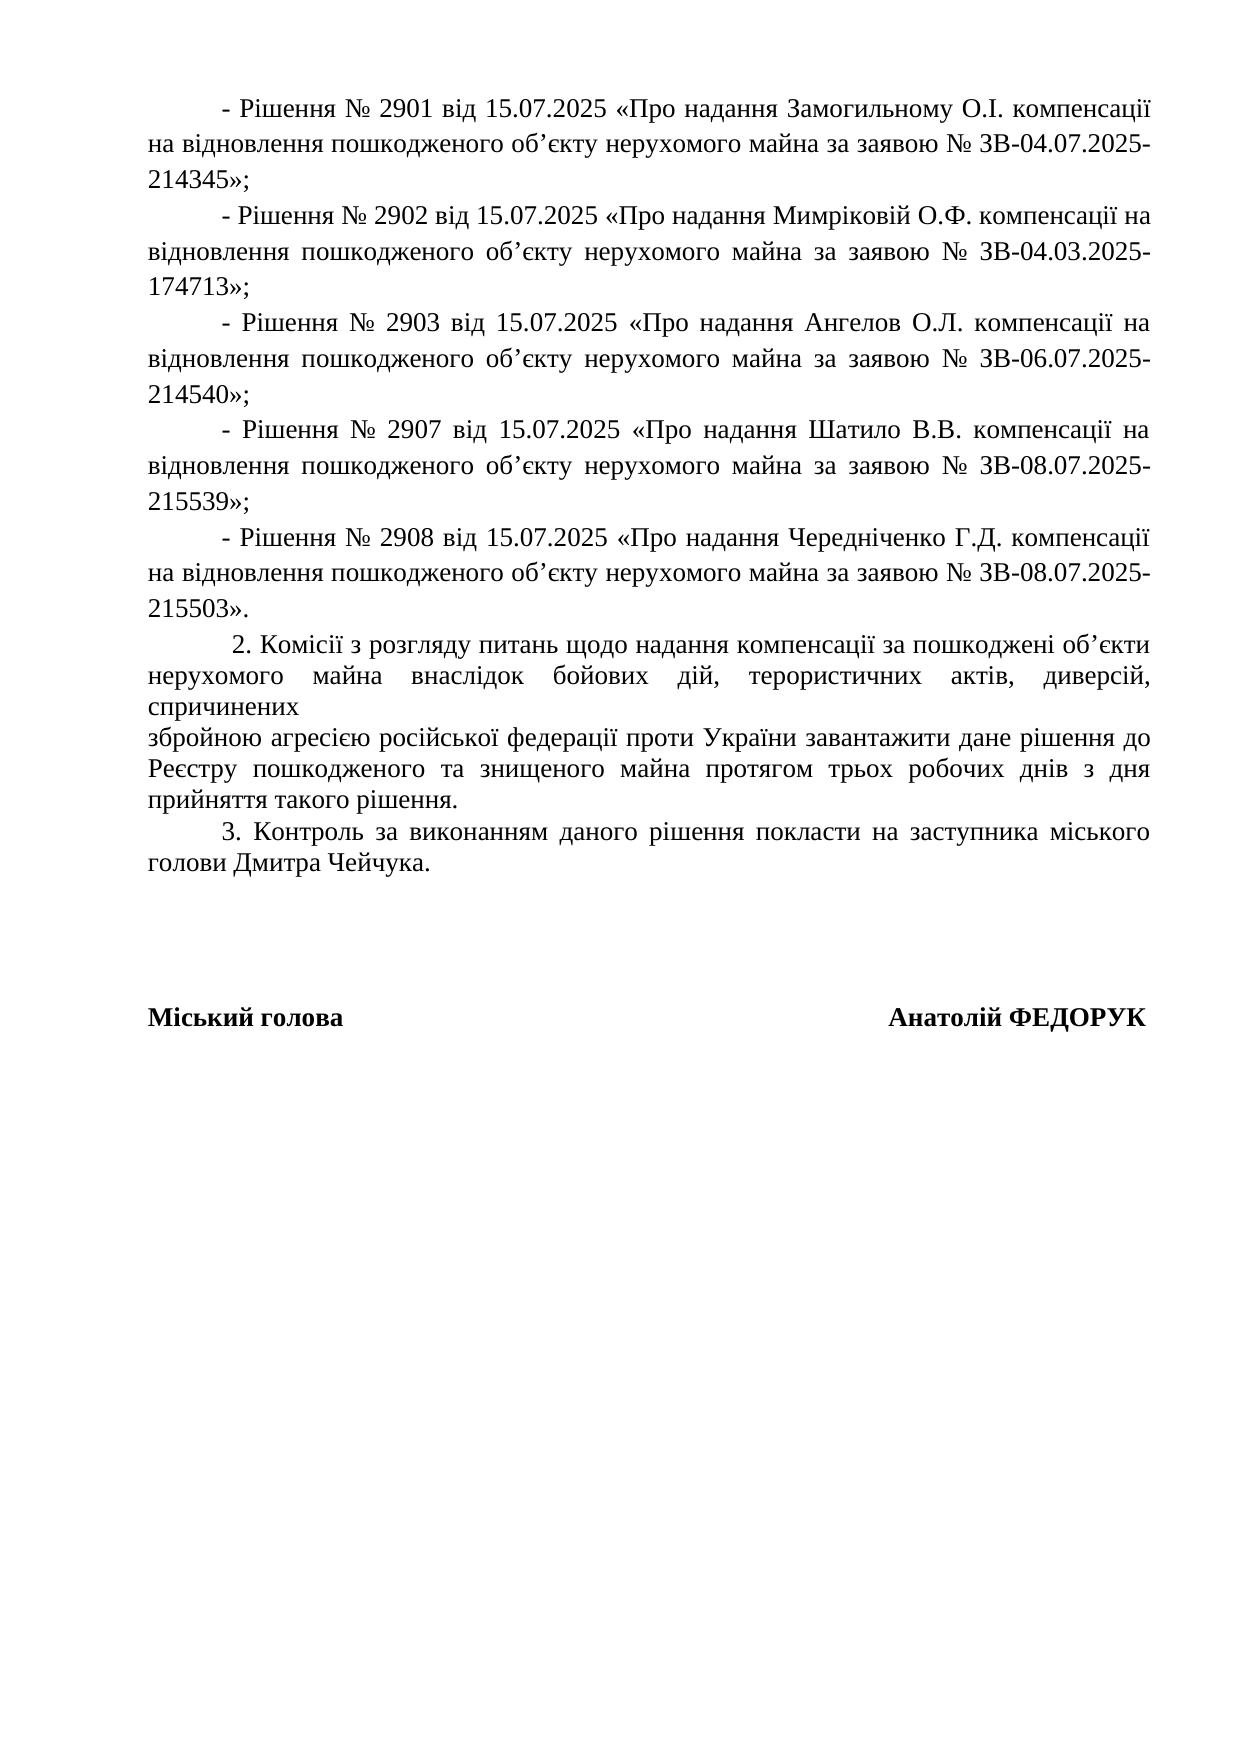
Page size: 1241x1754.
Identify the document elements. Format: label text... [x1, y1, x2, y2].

text - Рішення № 2908 від 15.07.2025 «Про надання Чередніченко Г.Д. компенсації на відновлення пошкодженого об’єкту нерухомого майна за заявою № ЗВ-08.07.2025-215503». [148, 521, 1152, 623]
text збройною агресією російської федерації проти України завантажити дане рішення до Реєстру пошкодженого та знищеного майна протягом трьох робочих днів з дня прийняття такого рішення. [148, 721, 1152, 815]
text 3. Контроль за виконанням даного рішення покласти на заступника міського голови Дмитра Чейчука. [148, 815, 1152, 877]
text 2. Комісії з розгляду питань щодо надання компенсації за пошкоджені об’єкти нерухомого майна внаслідок бойових дій, терористичних актів, диверсій, спричинених [148, 628, 1152, 721]
text - Рішення № 2907 від 15.07.2025 «Про надання Шатило В.В. компенсації на відновлення пошкодженого об’єкту нерухомого майна за заявою № ЗВ-08.07.2025-215539»; [148, 413, 1152, 516]
text - Рішення № 2902 від 15.07.2025 «Про надання Мимріковій О.Ф. компенсації на відновлення пошкодженого об’єкту нерухомого майна за заявою № ЗВ-04.03.2025-174713»; [148, 199, 1152, 302]
text - Рішення № 2901 від 15.07.2025 «Про надання Замогильному О.І. компенсації на відновлення пошкодженого об’єкту нерухомого майна за заявою № ЗВ-04.07.2025-214345»; [148, 92, 1152, 194]
text - Рішення № 2903 від 15.07.2025 «Про надання Ангелов О.Л. компенсації на відновлення пошкодженого об’єкту нерухомого майна за заявою № ЗВ-06.07.2025-214540»; [148, 306, 1152, 409]
text Міський голова Анатолій ФЕДОРУК [148, 1002, 1152, 1033]
